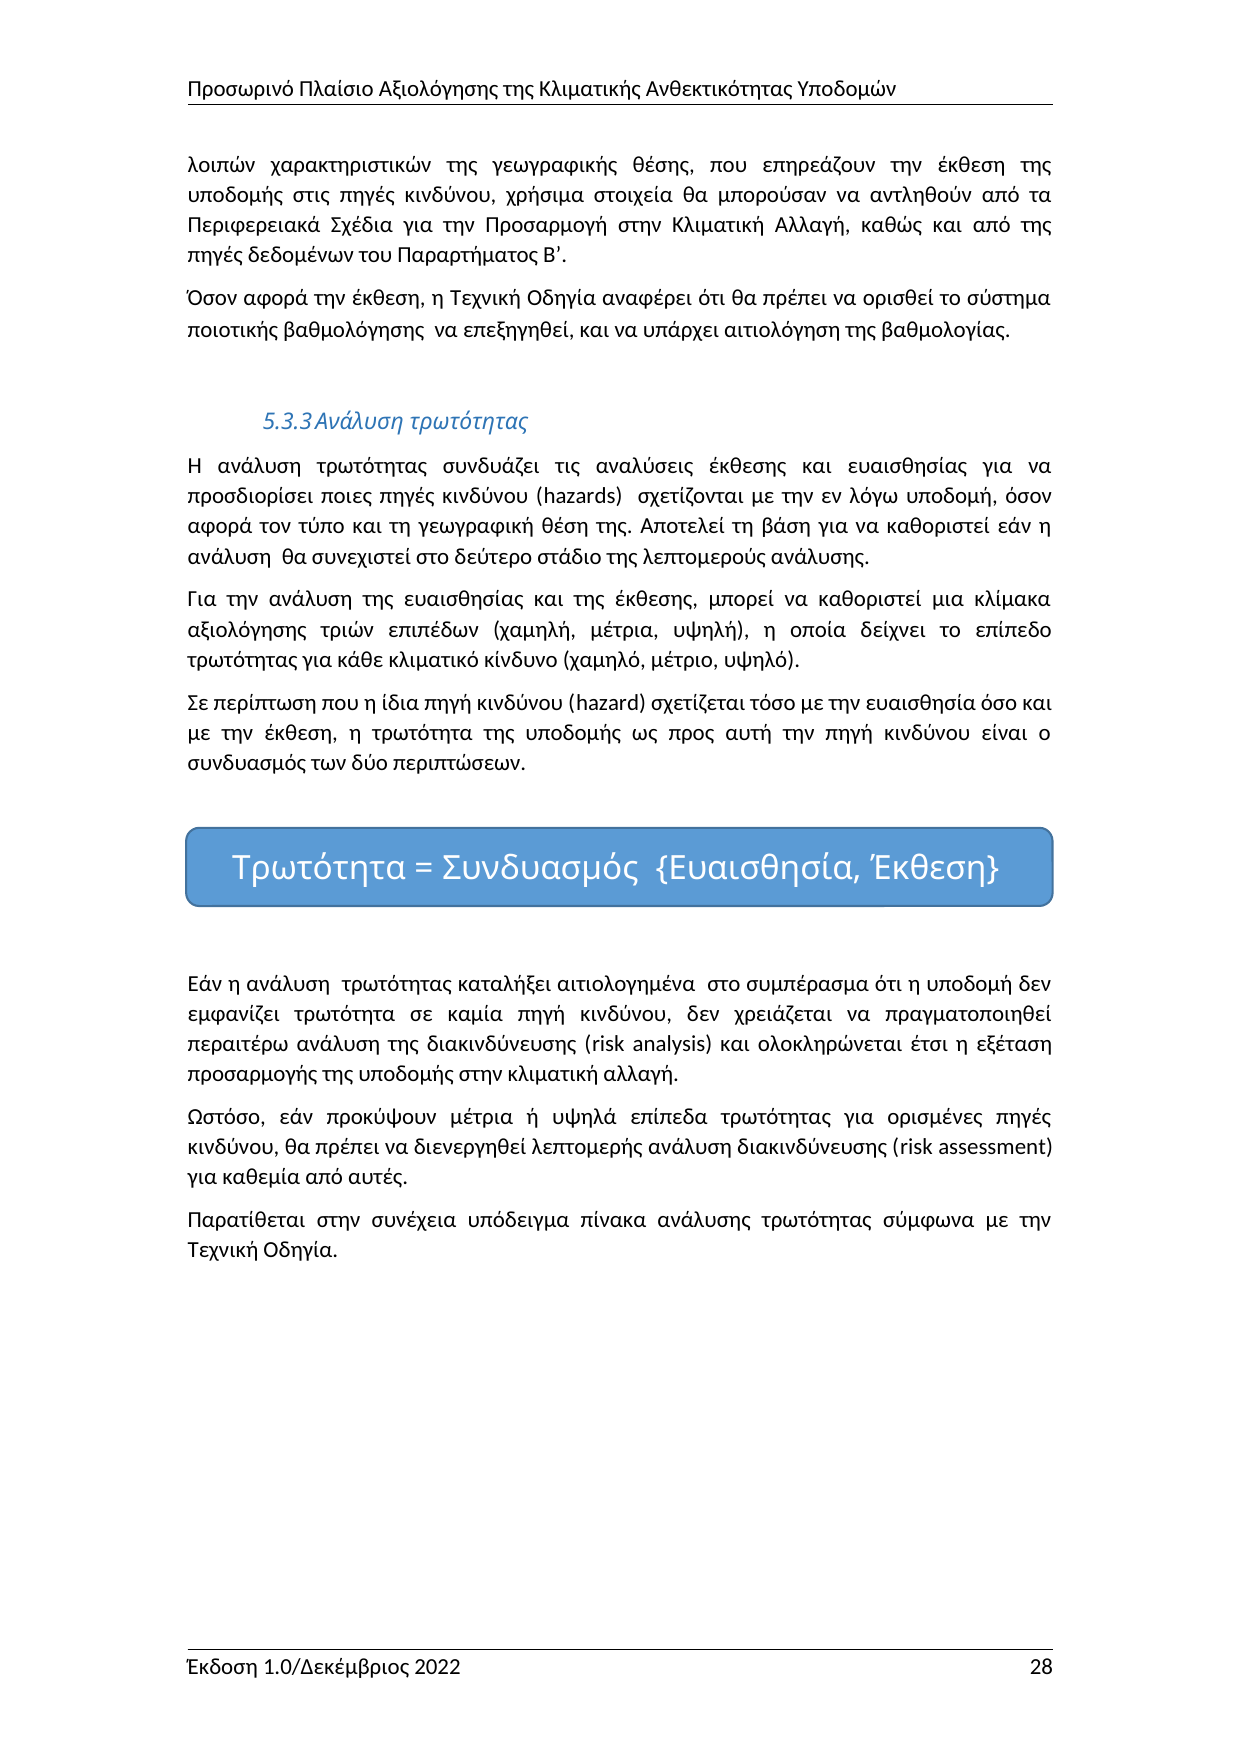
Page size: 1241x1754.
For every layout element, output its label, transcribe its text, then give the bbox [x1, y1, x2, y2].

text Η ανάλυση τρωτότητας συνδυάζει τις αναλύσεις έκθεσης και ευαισθησίας για να προσδιορίσει ποιες πηγές κινδύνου (hazards) σχετίζονται με την εν λόγω υποδομή, όσον αφορά τον τύπο και τη γεωγραφική θέση της. Αποτελεί τη βάση για να καθοριστεί εάν η ανάλυση θα συνεχιστεί στο δεύτερο στάδιο της λεπτομερούς ανάλυσης. [187, 451, 1053, 570]
text Παρατίθεται στην συνέχεια υπόδειγμα πίνακα ανάλυσης τρωτότητας σύμφωνα με την Τεχνική Οδηγία. [187, 1205, 1053, 1263]
text Σε περίπτωση που η ίδια πηγή κινδύνου (hazard) σχετίζεται τόσο με την ευαισθησία όσο και με την έκθεση, η τρωτότητα της υποδομής ως προς αυτή την πηγή κινδύνου είναι ο συνδυασμός των δύο περιπτώσεων. [187, 688, 1053, 776]
text Για την ανάλυση της ευαισθησίας και της έκθεσης, μπορεί να καθοριστεί μια κλίμακα αξιολόγησης τριών επιπέδων (χαμηλή, μέτρια, υψηλή), η οποία δείχνει το επίπεδο τρωτότητας για κάθε κλιματικό κίνδυνο (χαμηλό, μέτριο, υψηλό). [187, 584, 1053, 673]
subtitle Ανάλυση τρωτότητας [262, 405, 1053, 436]
text Ωστόσο, εάν προκύψουν μέτρια ή υψηλά επίπεδα τρωτότητας για ορισμένες πηγές κινδύνου, θα πρέπει να διενεργηθεί λεπτομερής ανάλυση διακινδύνευσης (risk assessment) για καθεμία από αυτές. [187, 1102, 1053, 1191]
text Εάν η ανάλυση τρωτότητας καταλήξει αιτιολογημένα στο συμπέρασμα ότι η υποδομή δεν εμφανίζει τρωτότητα σε καμία πηγή κινδύνου, δεν χρειάζεται να πραγματοποιηθεί περαιτέρω ανάλυση της διακινδύνευσης (risk analysis) και ολοκληρώνεται έτσι η εξέταση προσαρμογής της υποδομής στην κλιματική αλλαγή. [187, 969, 1053, 1087]
text Όσον αφορά την έκθεση, η Τεχνική Οδηγία αναφέρει ότι θα πρέπει να ορισθεί το σύστημα ποιοτικής βαθμολόγησης να επεξηγηθεί, και να υπάρχει αιτιολόγηση της βαθμολογίας. [187, 283, 1053, 343]
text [187, 150, 1053, 269]
